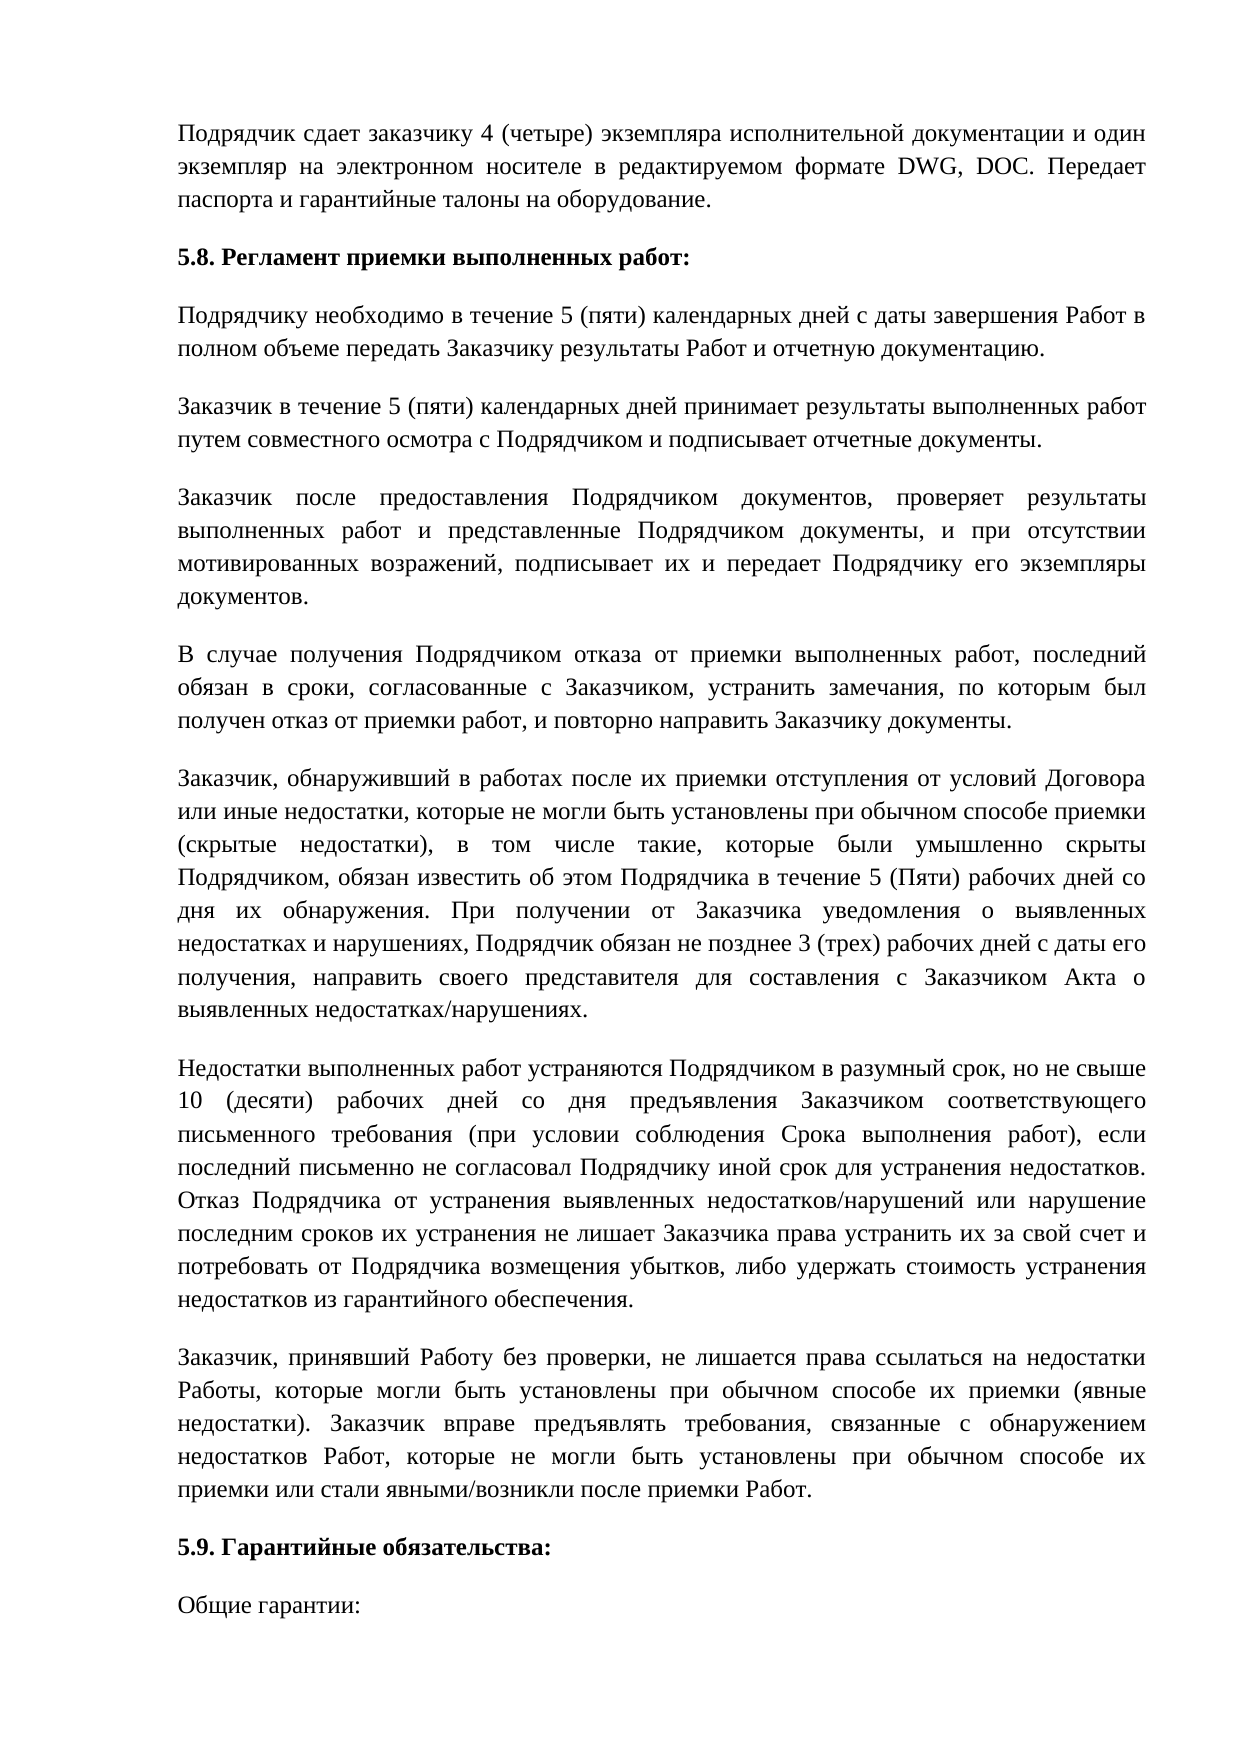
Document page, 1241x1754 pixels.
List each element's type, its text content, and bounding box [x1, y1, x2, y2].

text Заказчик в течение 5 (пяти) календарных дней принимает результаты выполненных работ путем совместного осмотра с Подрядчиком и подписывает отчетные документы. [177, 391, 1147, 453]
text Подрядчик сдает заказчику 4 (четыре) экземпляра исполнительной документации и один экземпляр на электронном носителе в редактируемом формате DWG, DOC. Передает паспорта и гарантийные талоны на оборудование. [177, 118, 1147, 213]
text Заказчик, принявший Работу без проверки, не лишается права ссылаться на недостатки Работы, которые могли быть установлены при обычном способе их приемки (явные недостатки). Заказчик вправе предъявлять требования, связанные с обнаружением недостатков Работ, которые не могли быть установлены при обычном способе их приемки или стали явными/возникли после приемки Работ. [177, 1342, 1147, 1503]
text 5.8. Регламент приемки выполненных работ: [177, 242, 1147, 271]
text Общие гарантии: [177, 1590, 1147, 1619]
text 5.9. Гарантийные обязательства: [177, 1532, 1147, 1561]
text Заказчик после предоставления Подрядчиком документов, проверяет результаты выполненных работ и представленные Подрядчиком документы, и при отсутствии мотивированных возражений, подписывает их и передает Подрядчику его экземпляры документов. [177, 482, 1147, 610]
text Подрядчику необходимо в течение 5 (пяти) календарных дней с даты завершения Работ в полном объеме передать Заказчику результаты Работ и отчетную документацию. [177, 300, 1147, 362]
text В случае получения Подрядчиком отказа от приемки выполненных работ, последний обязан в сроки, согласованные с Заказчиком, устранить замечания, по которым был получен отказ от приемки работ, и повторно направить Заказчику документы. [177, 639, 1147, 734]
text Недостатки выполненных работ устраняются Подрядчиком в разумный срок, но не свыше 10 (десяти) рабочих дней со дня предъявления Заказчиком соответствующего письменного требования (при условии соблюдения Срока выполнения работ), если последний письменно не согласовал Подрядчику иной срок для устранения недостатков. Отказ Подрядчика от устранения выявленных недостатков/нарушений или нарушение последним сроков их устранения не лишает Заказчика права устранить их за свой счет и потребовать от Подрядчика возмещения убытков, либо удержать стоимость устранения недостатков из гарантийного обеспечения. [177, 1053, 1147, 1312]
text Заказчик, обнаруживший в работах после их приемки отступления от условий Договора или иные недостатки, которые не могли быть установлены при обычном способе приемки (скрытые недостатки), в том числе такие, которые были умышленно скрыты Подрядчиком, обязан известить об этом Подрядчика в течение 5 (Пяти) рабочих дней со дня их обнаружения. При получении от Заказчика уведомления о выявленных недостатках и нарушениях, Подрядчик обязан не позднее 3 (трех) рабочих дней с даты его получения, направить своего представителя для составления с Заказчиком Акта о выявленных недостатках/нарушениях. [177, 763, 1147, 1023]
